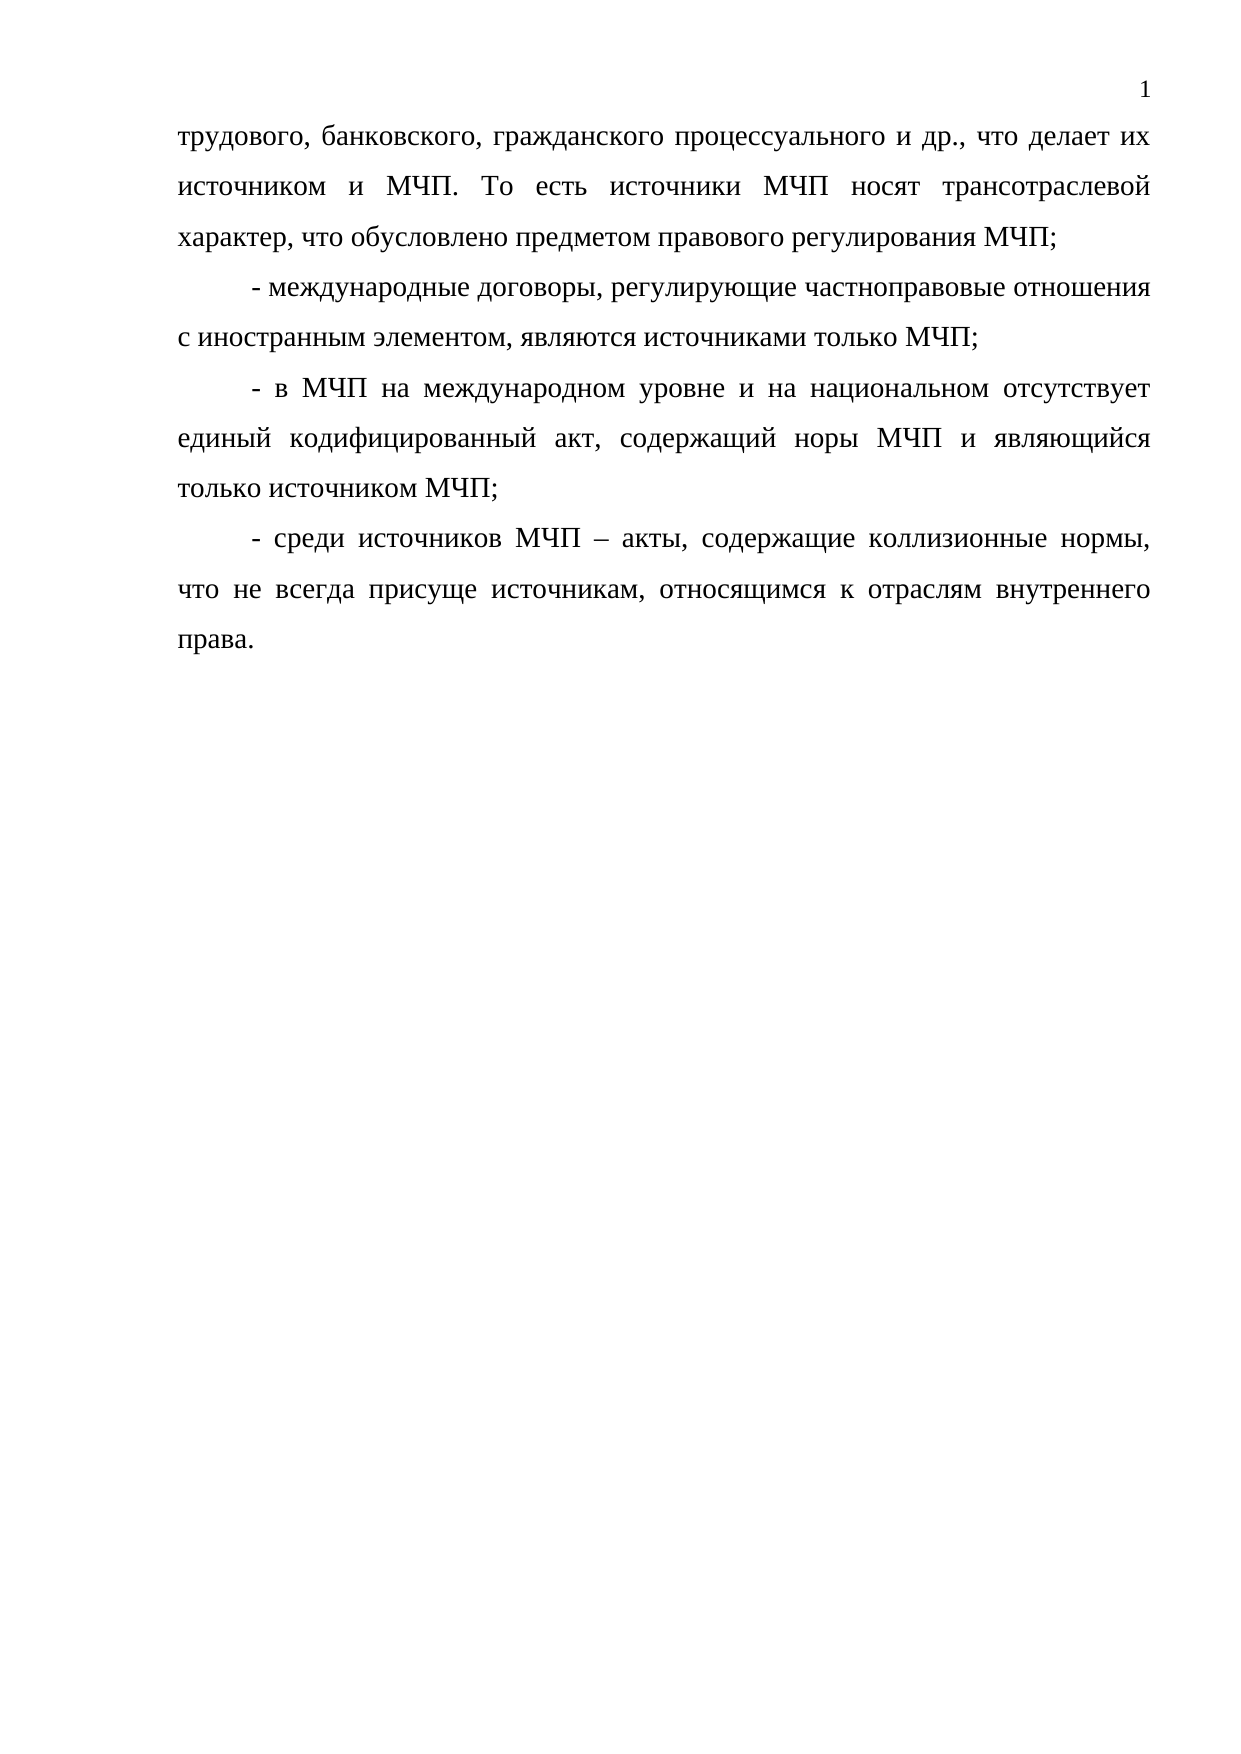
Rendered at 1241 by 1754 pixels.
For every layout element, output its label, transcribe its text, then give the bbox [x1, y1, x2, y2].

text - среди источников МЧП – акты, содержащие коллизионные нормы, что не всегда присуще источникам, относящимся к отраслям внутреннего права. [177, 521, 1152, 655]
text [177, 118, 1152, 252]
text - международные договоры, регулирующие частноправовые отношения с иностранным элементом, являются источниками только МЧП; [177, 269, 1152, 353]
text - в МЧП на международном уровне и на национальном отсутствует единый кодифицированный акт, содержащий норы МЧП и являющийся только источником МЧП; [177, 370, 1152, 504]
